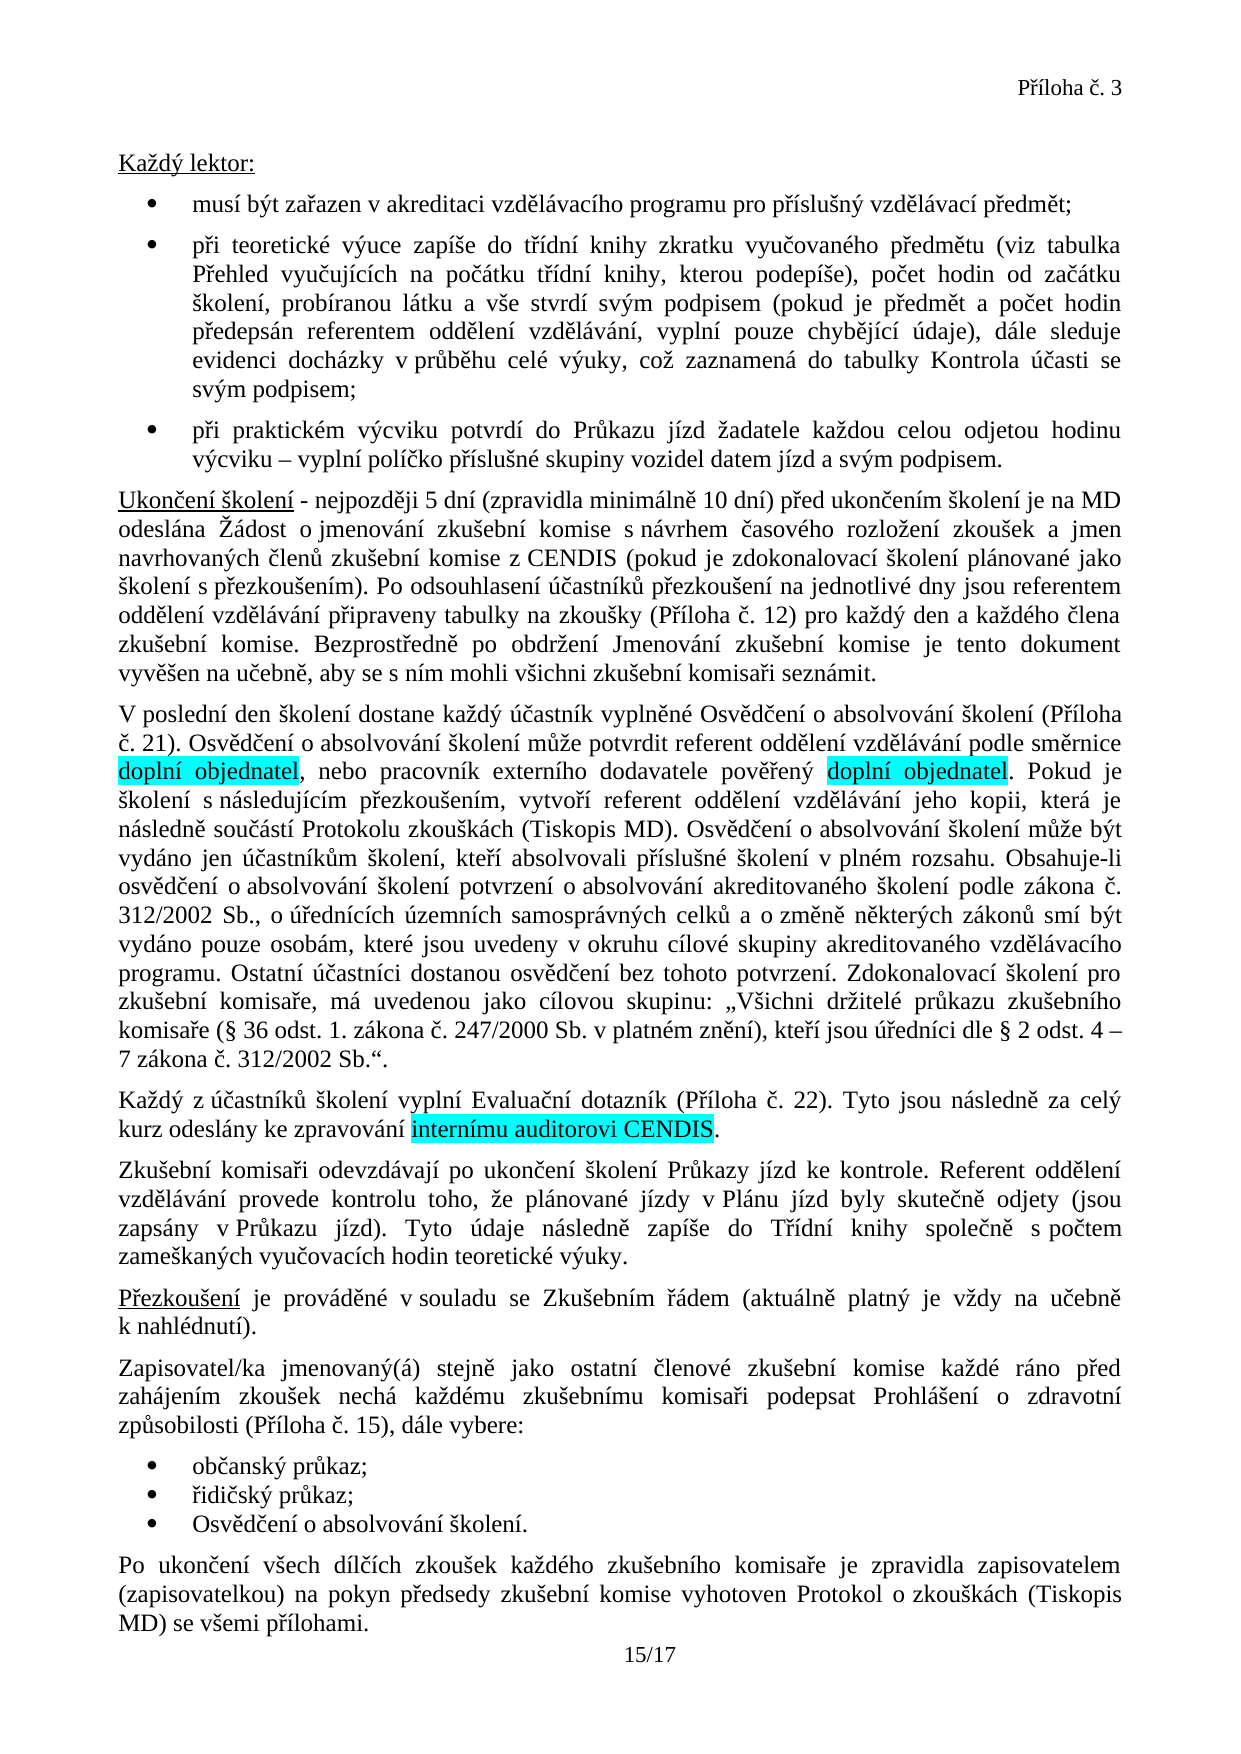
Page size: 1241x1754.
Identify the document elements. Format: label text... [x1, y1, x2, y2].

list při teoretické výuce zapíše do třídní knihy zkratku vyučovaného předmětu (viz tabulka Přehled vyučujících na počátku třídní knihy, kterou podepíše), počet hodin od začátku školení, probíranou látku a vše stvrdí svým podpisem (pokud je předmět a počet hodin předepsán referentem oddělení vzdělávání, vyplní pouze chybějící údaje), dále sleduje evidenci docházky v průběhu celé výuky, což zaznamená do tabulky Kontrola účasti se svým podpisem; [148, 230, 1122, 403]
list občanský průkaz; [148, 1451, 1122, 1480]
text Ukončení školení - nejpozději 5 dní (zpravidla minimálně 10 dní) před ukončením školení je na MD odeslána Žádost o jmenování zkušební komise s návrhem časového rozložení zkoušek a jmen navrhovaných členů zkušební komise z CENDIS (pokud je zdokonalovací školení plánované jako školení s přezkoušením). Po odsouhlasení účastníků přezkoušení na jednotlivé dny jsou referentem oddělení vzdělávání připraveny tabulky na zkoušky (Příloha č. 12) pro každý den a každého člena zkušební komise. Bezprostředně po obdržení Jmenování zkušební komise je tento dokument vyvěšen na učebně, aby se s ním mohli všichni zkušební komisaři seznámit. [118, 485, 1122, 686]
text V poslední den školení dostane každý účastník vyplněné Osvědčení o absolvování školení (Příloha č. 21). Osvědčení o absolvování školení může potvrdit referent oddělení vzdělávání podle směrnice doplní objednatel, nebo pracovník externího dodavatele pověřený doplní objednatel. Pokud je školení s následujícím přezkoušením, vytvoří referent oddělení vzdělávání jeho kopii, která je následně součástí Protokolu zkouškách (Tiskopis MD). Osvědčení o absolvování školení může být vydáno jen účastníkům školení, kteří absolvovali příslušné školení v plném rozsahu. Obsahuje-li osvědčení o absolvování školení potvrzení o absolvování akreditovaného školení podle zákona č. 312/2002 Sb., o úřednících územních samosprávných celků a o změně některých zákonů smí být vydáno pouze osobám, které jsou uvedeny v okruhu cílové skupiny akreditovaného vzdělávacího programu. Ostatní účastníci dostanou osvědčení bez tohoto potvrzení. Zdokonalovací školení pro zkušební komisaře, má uvedenou jako cílovou skupinu: „Všichni držitelé průkazu zkušebního komisaře (§ 36 odst. 1. zákona č. 247/2000 Sb. v platném znění), kteří jsou úředníci dle § 2 odst. 4 – 7 zákona č. 312/2002 Sb.“. [118, 699, 1122, 1073]
list musí být zařazen v akreditaci vzdělávacího programu pro příslušný vzdělávací předmět; [148, 189, 1122, 218]
text Každý z účastníků školení vyplní Evaluační dotazník (Příloha č. 22). Tyto jsou následně za celý kurz odeslány ke zpravování internímu auditorovi CENDIS. [118, 1085, 1122, 1143]
list Osvědčení o absolvování školení. [148, 1509, 1122, 1538]
list při praktickém výcviku potvrdí do Průkazu jízd žadatele každou celou odjetou hodinu výcviku – vyplní políčko příslušné skupiny vozidel datem jízd a svým podpisem. [148, 415, 1122, 473]
text Zkušební komisaři odevzdávají po ukončení školení Průkazy jízd ke kontrole. Referent oddělení vzdělávání provede kontrolu toho, že plánované jízdy v Plánu jízd byly skutečně odjety (jsou zapsány v Průkazu jízd). Tyto údaje následně zapíše do Třídní knihy společně s počtem zameškaných vyučovacích hodin teoretické výuky. [118, 1155, 1122, 1270]
text Každý lektor: [118, 148, 1122, 176]
list řidičský průkaz; [148, 1480, 1122, 1509]
text Po ukončení všech dílčích zkoušek každého zkušebního komisaře je zpravidla zapisovatelem (zapisovatelkou) na pokyn předsedy zkušební komise vyhotoven Protokol o zkouškách (Tiskopis MD) se všemi přílohami. [118, 1550, 1122, 1636]
text Zapisovatel/ka jmenovaný(á) stejně jako ostatní členové zkušební komise každé ráno před zahájením zkoušek nechá každému zkušebnímu komisaři podepsat Prohlášení o zdravotní způsobilosti (Příloha č. 15), dále vybere: [118, 1353, 1122, 1439]
text Přezkoušení je prováděné v souladu se Zkušebním řádem (aktuálně platný je vždy na učebně k nahlédnutí). [118, 1283, 1122, 1340]
